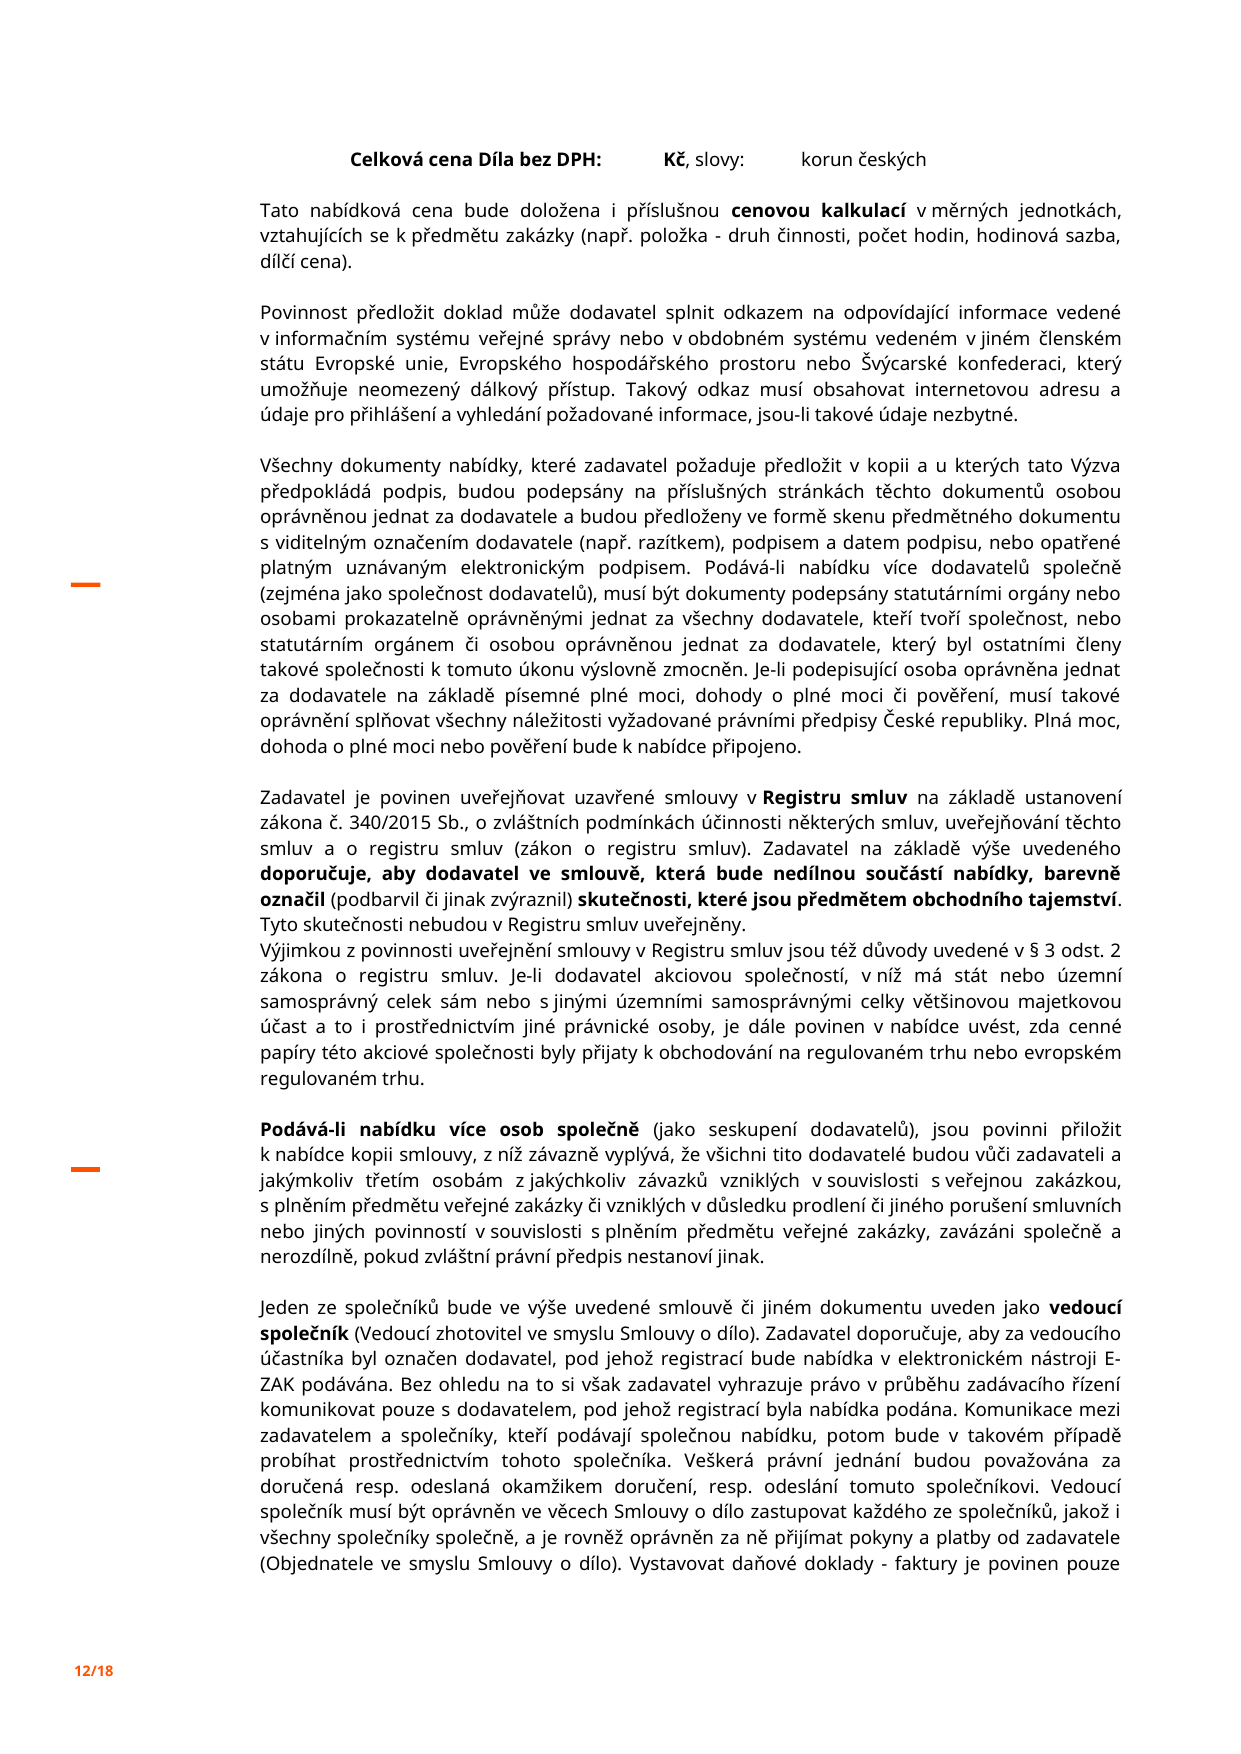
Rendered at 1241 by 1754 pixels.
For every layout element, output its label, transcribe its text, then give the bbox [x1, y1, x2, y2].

text Všechny dokumenty nabídky, které zadavatel požaduje předložit v kopii a u kterých tato Výzva předpokládá podpis, budou podepsány na příslušných stránkách těchto dokumentů osobou oprávněnou jednat za dodavatele a budou předloženy ve formě skenu předmětného dokumentu s viditelným označením dodavatele (např. razítkem), podpisem a datem podpisu, nebo opatřené platným uznávaným elektronickým podpisem. Podává-li nabídku více dodavatelů společně (zejména jako společnost dodavatelů), musí být dokumenty podepsány statutárními orgány nebo osobami prokazatelně oprávněnými jednat za všechny dodavatele, kteří tvoří společnost, nebo statutárním orgánem či osobou oprávněnou jednat za dodavatele, který byl ostatními členy takové společnosti k tomuto úkonu výslovně zmocněn. Je-li podepisující osoba oprávněna jednat za dodavatele na základě písemné plné moci, dohody o plné moci či pověření, musí takové oprávnění splňovat všechny náležitosti vyžadované právními předpisy České republiky. Plná moc, dohoda o plné moci nebo pověření bude k nabídce připojeno. [260, 452, 1122, 759]
text Výjimkou z povinnosti uveřejnění smlouvy v Registru smluv jsou též důvody uvedené v § 3 odst. 2 zákona o registru smluv. Je-li dodavatel akciovou společností, v níž má stát nebo územní samosprávný celek sám nebo s jinými územními samosprávnými celky většinovou majetkovou účast a to i prostřednictvím jiné právnické osoby, je dále povinen v nabídce uvést, zda cenné papíry této akciové společnosti byly přijaty k obchodování na regulovaném trhu nebo evropském regulovaném trhu. [260, 937, 1122, 1090]
text Povinnost předložit doklad může dodavatel splnit odkazem na odpovídající informace vedené v informačním systému veřejné správy nebo v obdobném systému vedeném v jiném členském státu Evropské unie, Evropského hospodářského prostoru nebo Švýcarské konfederaci, který umožňuje neomezený dálkový přístup. Takový odkaz musí obsahovat internetovou adresu a údaje pro přihlášení a vyhledání požadované informace, jsou-li takové údaje nezbytné. [260, 299, 1122, 427]
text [260, 1294, 1122, 1575]
text Celková cena Díla bez DPH: Kč, slovy: korun českých [350, 146, 1122, 172]
text Podává-li nabídku více osob společně (jako seskupení dodavatelů), jsou povinni přiložit k nabídce kopii smlouvy, z níž závazně vyplývá, že všichni tito dodavatelé budou vůči zadavateli a jakýmkoliv třetím osobám z jakýchkoliv závazků vzniklých v souvislosti s veřejnou zakázkou, s plněním předmětu veřejné zakázky či vzniklých v důsledku prodlení či jiného porušení smluvních nebo jiných povinností v souvislosti s plněním předmětu veřejné zakázky, zavázáni společně a nerozdílně, pokud zvláštní právní předpis nestanoví jinak. [260, 1116, 1122, 1269]
text Zadavatel je povinen uveřejňovat uzavřené smlouvy v Registru smluv na základě ustanovení zákona č. 340/2015 Sb., o zvláštních podmínkách účinnosti některých smluv, uveřejňování těchto smluv a o registru smluv (zákon o registru smluv). Zadavatel na základě výše uvedeného doporučuje, aby dodavatel ve smlouvě, která bude nedílnou součástí nabídky, barevně označil (podbarvil či jinak zvýraznil) skutečnosti, které jsou předmětem obchodního tajemství. Tyto skutečnosti nebudou v Registru smluv uveřejněny. [260, 784, 1122, 937]
text Tato nabídková cena bude doložena i příslušnou cenovou kalkulací v měrných jednotkách, vztahujících se k předmětu zakázky (např. položka - druh činnosti, počet hodin, hodinová sazba, dílčí cena). [260, 197, 1122, 274]
